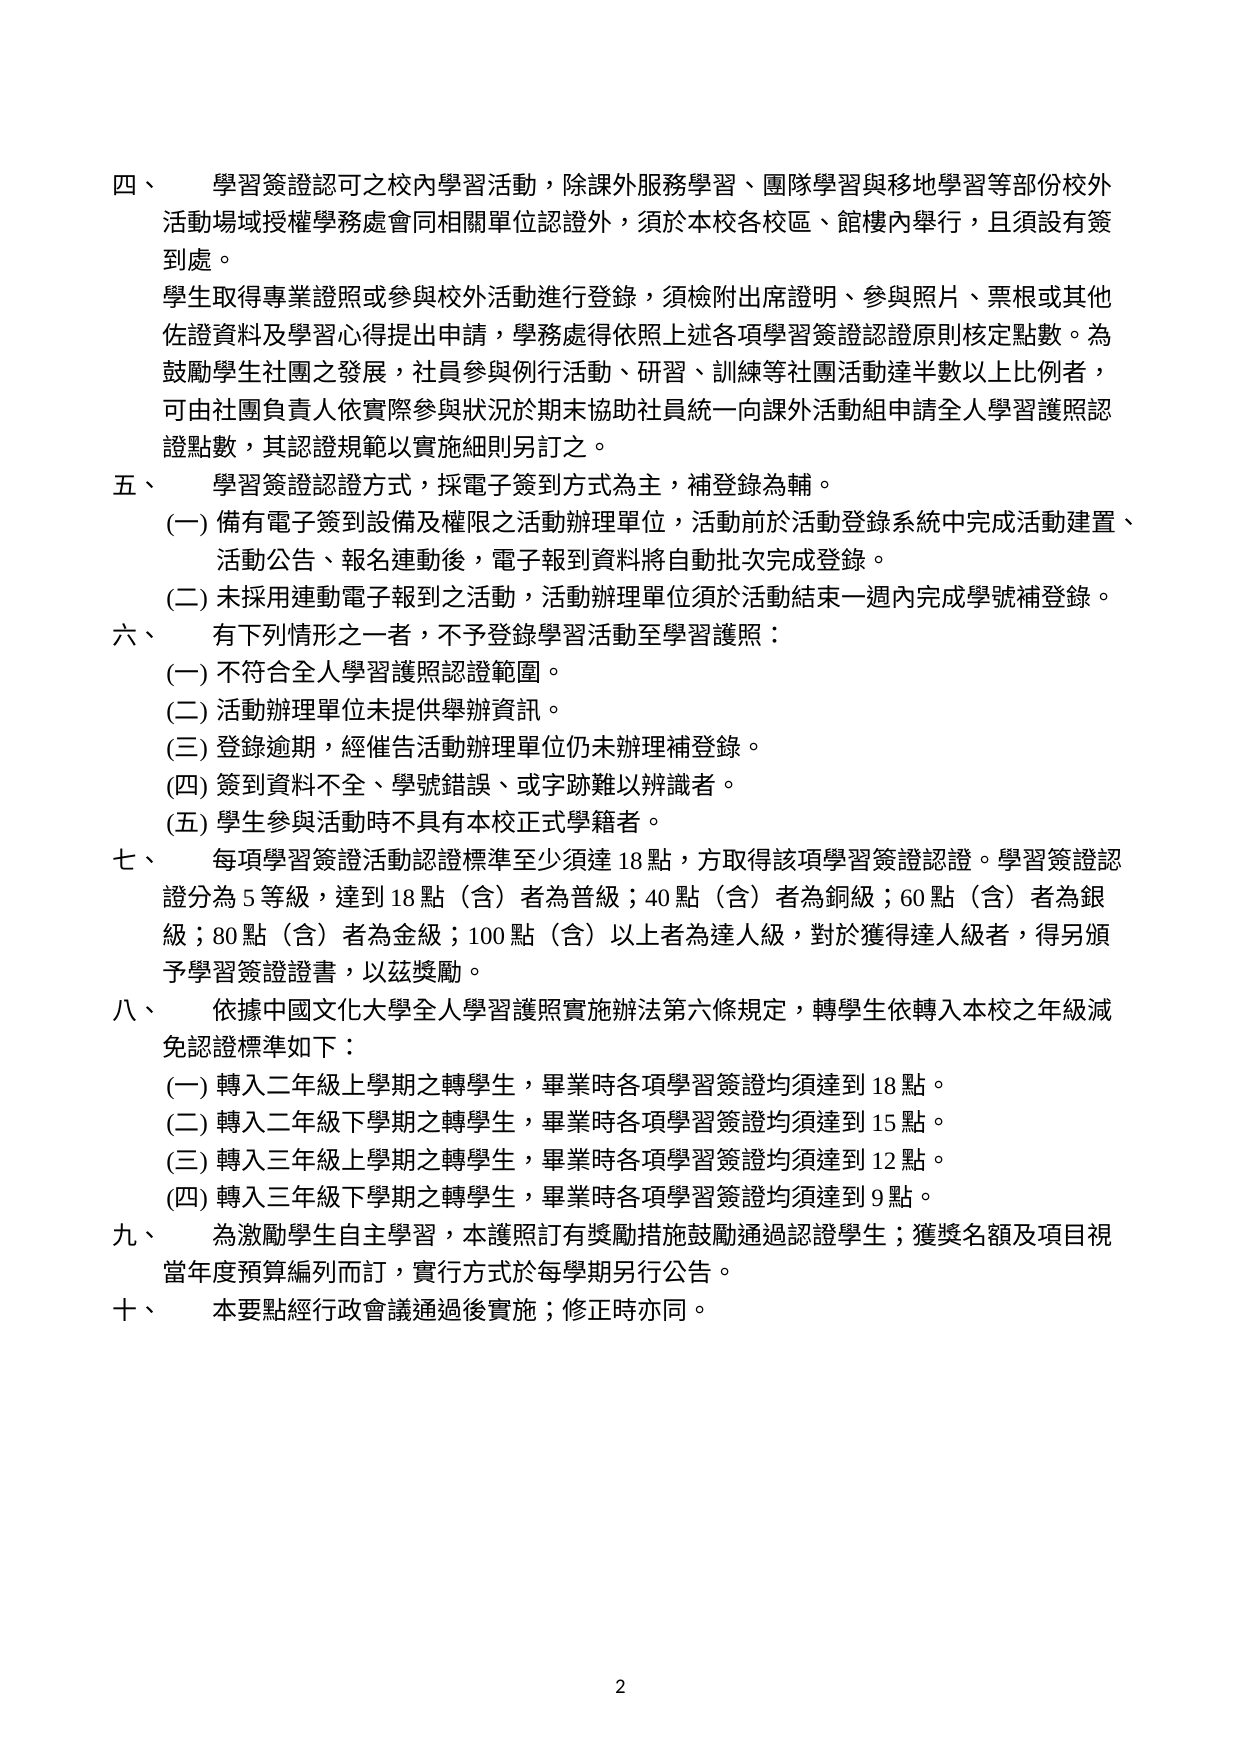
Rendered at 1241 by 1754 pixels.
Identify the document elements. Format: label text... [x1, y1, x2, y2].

list 備有電子簽到設備及權限之活動辦理單位，活動前於活動登錄系統中完成活動建置、活動公告、報名連動後，電子報到資料將自動批次完成登錄。 [166, 502, 1128, 577]
list 轉入二年級上學期之轉學生，畢業時各項學習簽證均須達到18點。 [166, 1064, 1128, 1102]
list 活動辦理單位未提供舉辦資訊。 [166, 689, 1128, 727]
list 每項學習簽證活動認證標準至少須達18點，方取得該項學習簽證認證。學習簽證認證分為5等級，達到18點（含）者為普級；40點（含）者為銅級；60點（含）者為銀級；80點（含）者為金級；100點（含）以上者為達人級，對於獲得達人級者，得另頒予學習簽證證書，以茲獎勵。 [112, 839, 1128, 989]
list 登錄逾期，經催告活動辦理單位仍未辦理補登錄。 [166, 727, 1128, 764]
list 有下列情形之一者，不予登錄學習活動至學習護照： [112, 614, 1128, 652]
list 轉入三年級上學期之轉學生，畢業時各項學習簽證均須達到12點。 [166, 1139, 1128, 1177]
list 不符合全人學習護照認證範圍。 [166, 652, 1128, 689]
list 學習簽證認可之校內學習活動，除課外服務學習、團隊學習與移地學習等部份校外活動場域授權學務處會同相關單位認證外，須於本校各校區、館樓內舉行，且須設有簽到處。 [112, 164, 1128, 277]
list 轉入二年級下學期之轉學生，畢業時各項學習簽證均須達到15點。 [166, 1102, 1128, 1139]
list 簽到資料不全、學號錯誤、或字跡難以辨識者。 [166, 764, 1128, 802]
list 學生參與活動時不具有本校正式學籍者。 [166, 802, 1128, 839]
list 轉入三年級下學期之轉學生，畢業時各項學習簽證均須達到9點。 [166, 1177, 1128, 1214]
list 學生取得專業證照或參與校外活動進行登錄，須檢附出席證明、參與照片、票根或其他佐證資料及學習心得提出申請，學務處得依照上述各項學習簽證認證原則核定點數。為鼓勵學生社團之發展，社員參與例行活動、研習、訓練等社團活動達半數以上比例者，可由社團負責人依實際參與狀況於期末協助社員統一向課外活動組申請全人學習護照認證點數，其認證規範以實施細則另訂之。 [162, 277, 1128, 464]
list 依據中國文化大學全人學習護照實施辦法第六條規定，轉學生依轉入本校之年級減免認證標準如下： [112, 989, 1128, 1064]
list 本要點經行政會議通過後實施；修正時亦同。 [112, 1289, 1128, 1327]
list 學習簽證認證方式，採電子簽到方式為主，補登錄為輔。 [112, 464, 1128, 502]
list 為激勵學生自主學習，本護照訂有獎勵措施鼓勵通過認證學生；獲獎名額及項目視當年度預算編列而訂，實行方式於每學期另行公告。 [112, 1214, 1128, 1289]
list 未採用連動電子報到之活動，活動辦理單位須於活動結束一週內完成學號補登錄。 [166, 577, 1128, 614]
